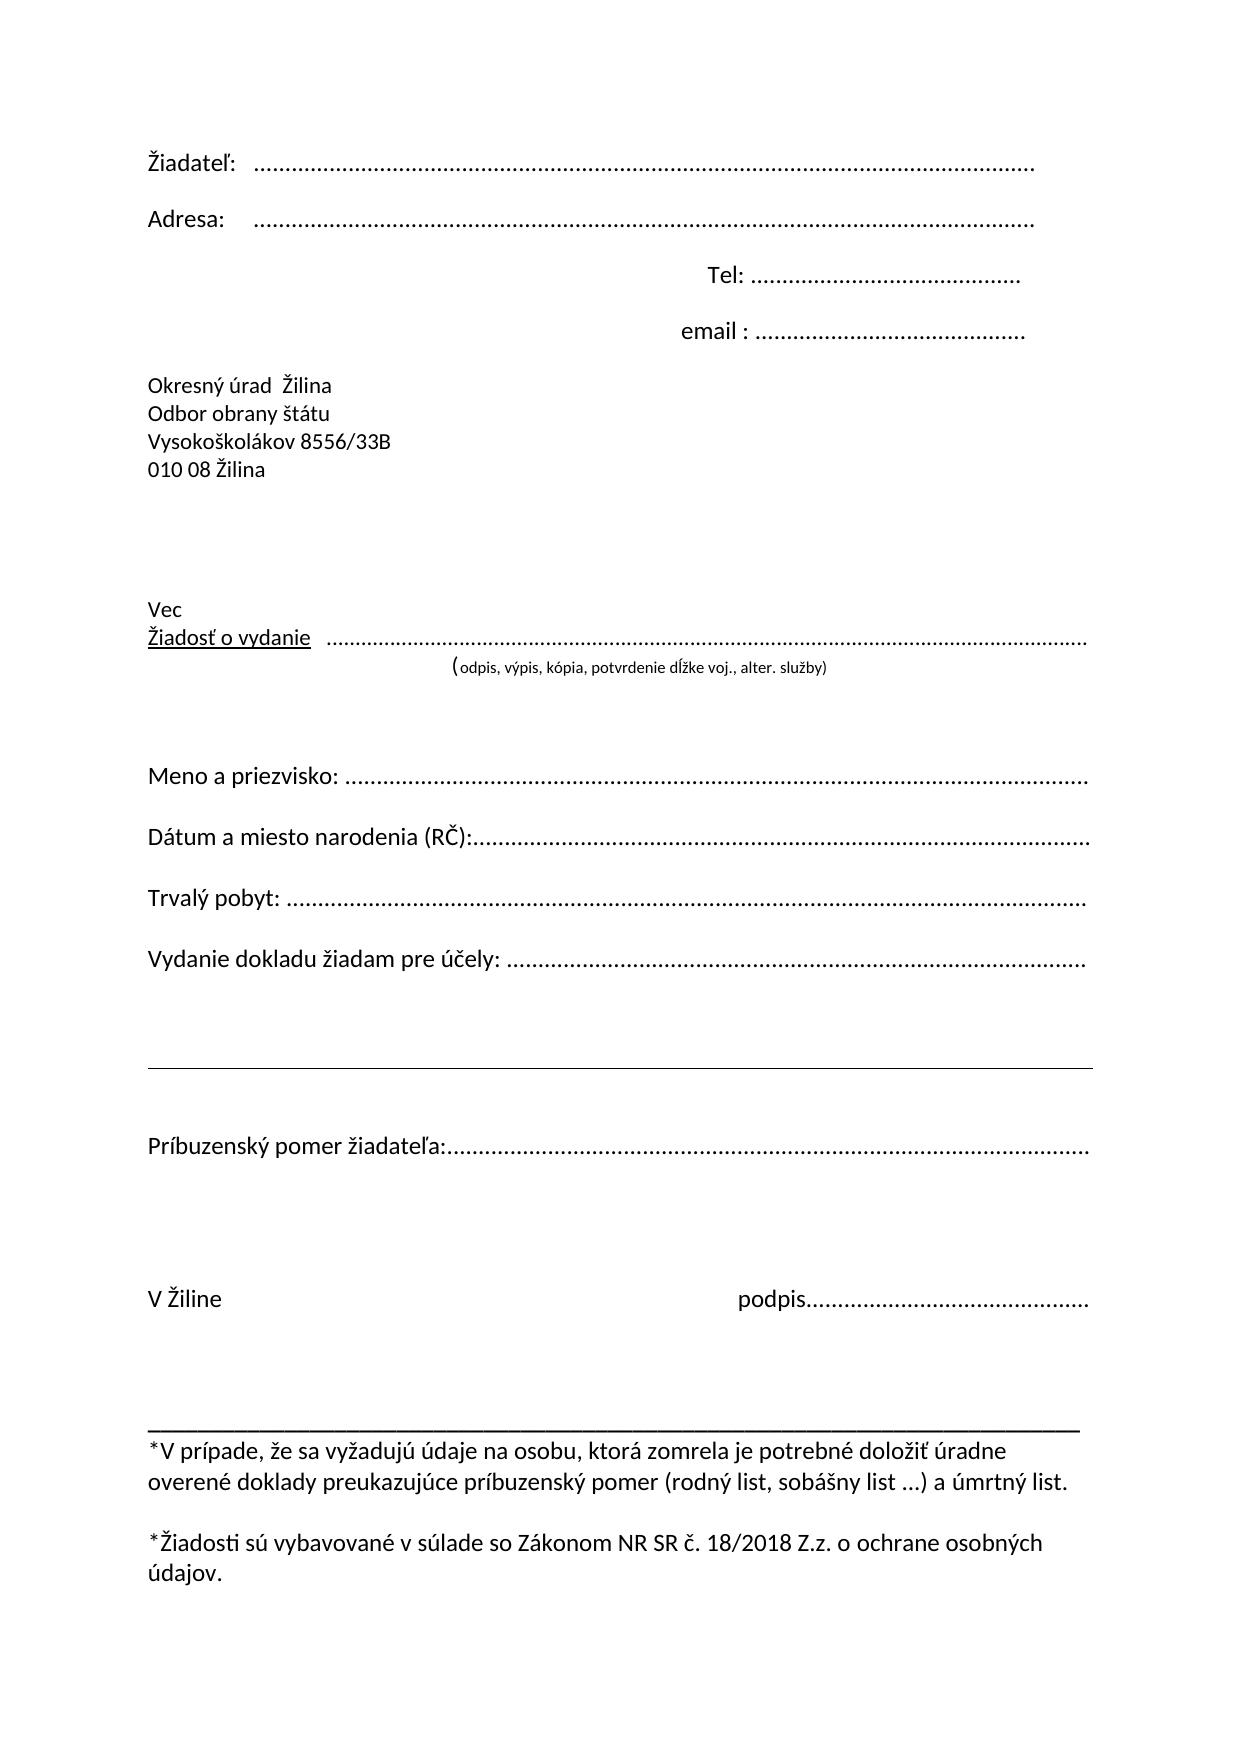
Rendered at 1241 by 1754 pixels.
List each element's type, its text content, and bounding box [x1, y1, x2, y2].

text *V prípade, že sa vyžadujú údaje na osobu, ktorá zomrela je potrebné doložiť úradne overené doklady preukazujúce príbuzenský pomer (rodný list, sobášny list ...) a úmrtný list. [148, 1436, 1093, 1497]
text Vec [148, 595, 1093, 623]
text Meno a priezvisko: ...................................................................................................................... [148, 760, 1093, 791]
text Žiadosť o vydanie .................................................................................................................................... [148, 623, 1093, 651]
text V Žiline podpis............................................. [148, 1283, 1093, 1313]
text Trvalý pobyt: ............................................................................................................................... [148, 882, 1093, 913]
text Okresný úrad Žilina [148, 371, 1093, 399]
text email : ........................................... [148, 315, 1093, 346]
text (odpis, výpis, kópia, potvrdenie dĺžke voj., alter. služby) [148, 651, 1093, 679]
text Vydanie dokladu žiadam pre účely: ............................................................................................ [148, 943, 1093, 974]
text Vysokoškolákov 8556/33B [148, 427, 1093, 455]
text ___________________________________________________________________________ [148, 1405, 1093, 1436]
text Adresa: ............................................................................................................................ [148, 203, 1093, 234]
text Žiadateľ: ............................................................................................................................ [148, 148, 1093, 178]
text 010 08 Žilina [148, 455, 1093, 483]
text Dátum a miesto narodenia (RČ):.................................................................................................. [148, 821, 1093, 852]
text *Žiadosti sú vybavované v súlade so Zákonom NR SR č. 18/2018 Z.z. o ochrane osobných údajov. [148, 1527, 1093, 1588]
text Tel: ........................................... [148, 259, 1093, 290]
text Odbor obrany štátu [148, 399, 1093, 427]
text Príbuzenský pomer žiadateľa:...................................................................................................... [148, 1130, 1093, 1161]
